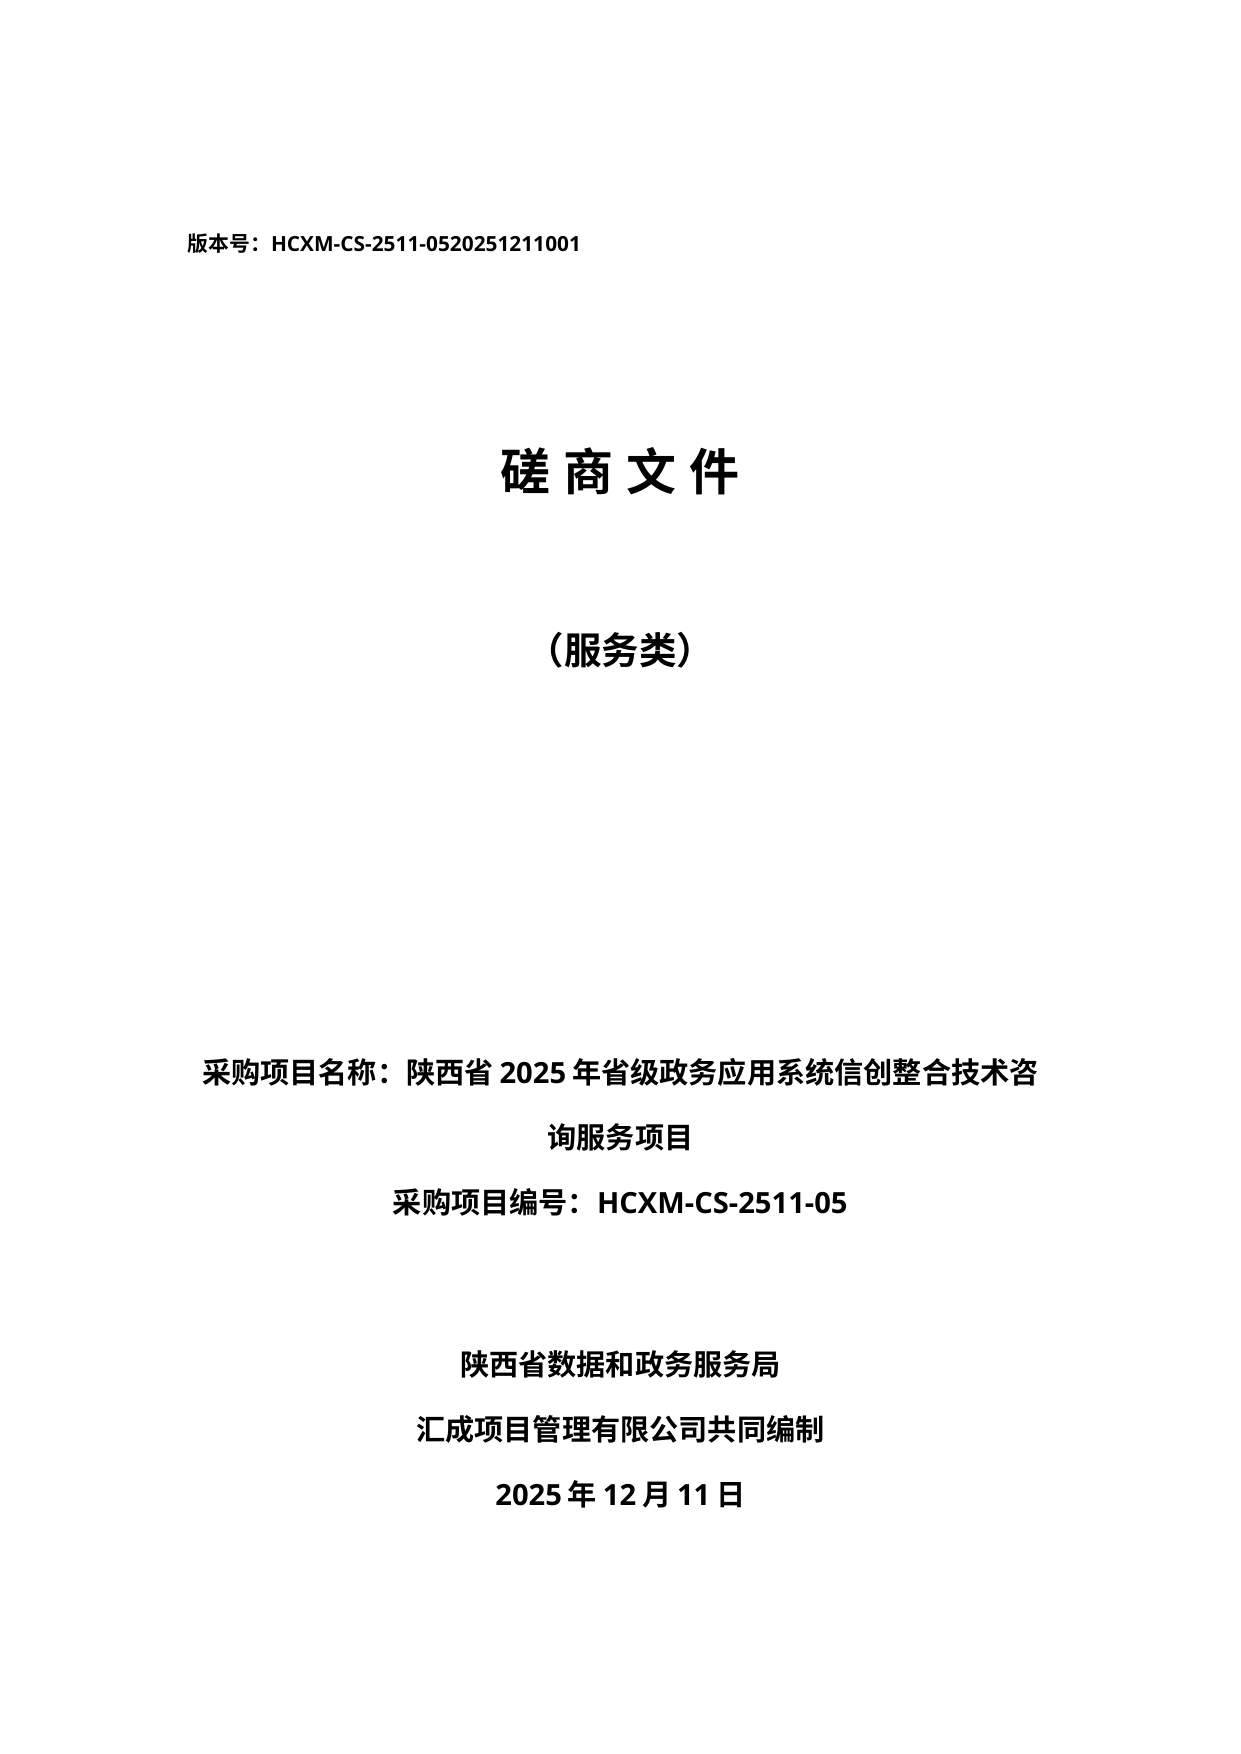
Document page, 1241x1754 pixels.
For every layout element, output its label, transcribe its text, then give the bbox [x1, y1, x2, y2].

text （服务类） [187, 617, 1053, 1039]
text 采购项目编号：HCXM-CS-2511-05 [187, 1169, 1053, 1332]
text 磋 商 文 件 [187, 422, 1053, 617]
text 采购项目名称：陕西省2025年省级政务应用系统信创整合技术咨询服务项目 [187, 1039, 1053, 1169]
text 汇成项目管理有限公司共同编制 [187, 1397, 1053, 1462]
text 2025年12月11日 [187, 1462, 1053, 1527]
text 陕西省数据和政务服务局 [187, 1332, 1053, 1397]
text 版本号：HCXM-CS-2511-0520251211001 [187, 227, 1053, 422]
